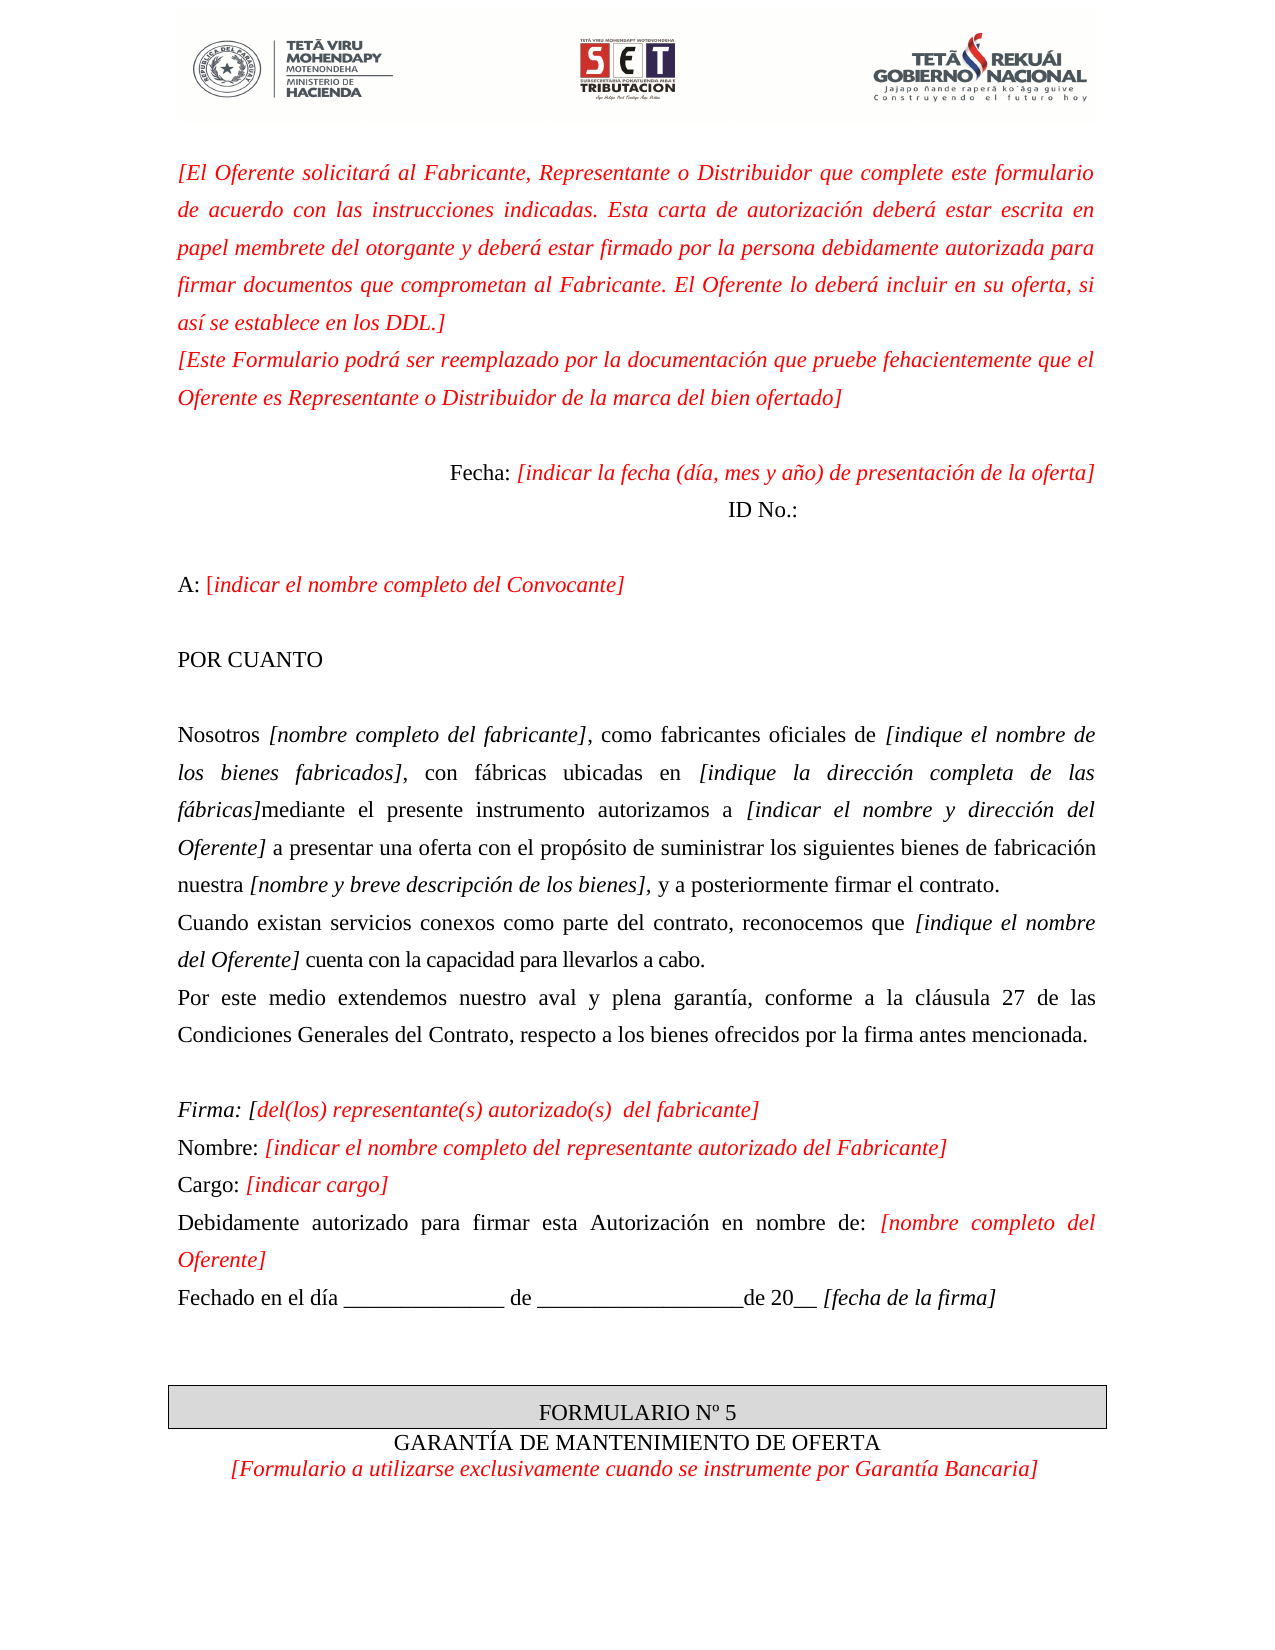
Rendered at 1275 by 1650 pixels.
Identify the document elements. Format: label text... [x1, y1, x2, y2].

text [El Oferente solicitará al Fabricante, Representante o Distribuidor que complete este formulario de acuerdo con las instrucciones indicadas. Esta carta de autorización deberá estar escrita en papel membrete del otorgante y deberá estar firmado por la persona debidamente autorizada para firmar documentos que comprometan al Fabricante. El Oferente lo deberá incluir en su oferta, si así se establece en los DDL.] [177, 148, 1098, 335]
text Fechado en el día ______________ de __________________de 20__ [fecha de la firma] [177, 1273, 1098, 1310]
text [Este Formulario podrá ser reemplazado por la documentación que pruebe fehacientemente que el Oferente es Representante o Distribuidor de la marca del bien ofertado] [177, 335, 1098, 410]
picture [177, 5, 1098, 124]
text [Formulario a utilizarse exclusivamente cuando se instrumente por Garantía Bancaria] [177, 1455, 1098, 1482]
text A: [indicar el nombre completo del Convocante] [177, 560, 1098, 598]
text GARANTÍA DE MANTENIMIENTO DE OFERTA [177, 1429, 1098, 1455]
list Nombre: [indicar el nombre completo del representante autorizado del Fabricante] [177, 1123, 1098, 1160]
list Nosotros [nombre completo del fabricante], como fabricantes oficiales de [indique el nombre de los bienes fabricados], con fábricas ubicadas en [indique la dirección completa de las fábricas]mediante el presente instrumento autorizamos a [indicar el nombre y dirección del Oferente] a presentar una oferta con el propósito de suministrar los siguientes bienes de fabricación nuestra [nombre y breve descripción de los bienes], y a posteriormente firmar el contrato. [177, 710, 1098, 898]
list Cuando existan servicios conexos como parte del contrato, reconocemos que [indique el nombre del Oferente] cuenta con la capacidad para llevarlos a cabo. [177, 898, 1098, 973]
text FORMULARIO Nº 5 [169, 1386, 1106, 1428]
text Fecha: [indicar la fecha (día, mes y año) de presentación de la oferta] [177, 448, 1098, 485]
list POR CUANTO [177, 635, 1098, 673]
list Cargo: [indicar cargo] [177, 1160, 1098, 1198]
list Firma: [del(los) representante(s) autorizado(s) del fabricante] [177, 1085, 1098, 1123]
list Por este medio extendemos nuestro aval y plena garantía, conforme a la cláusula 27 de las Condiciones Generales del Contrato, respecto a los bienes ofrecidos por la firma antes mencionada. [177, 973, 1098, 1048]
text ID No.: [177, 485, 1098, 523]
list Debidamente autorizado para firmar esta Autorización en nombre de: [nombre completo del Oferente] [177, 1198, 1098, 1273]
